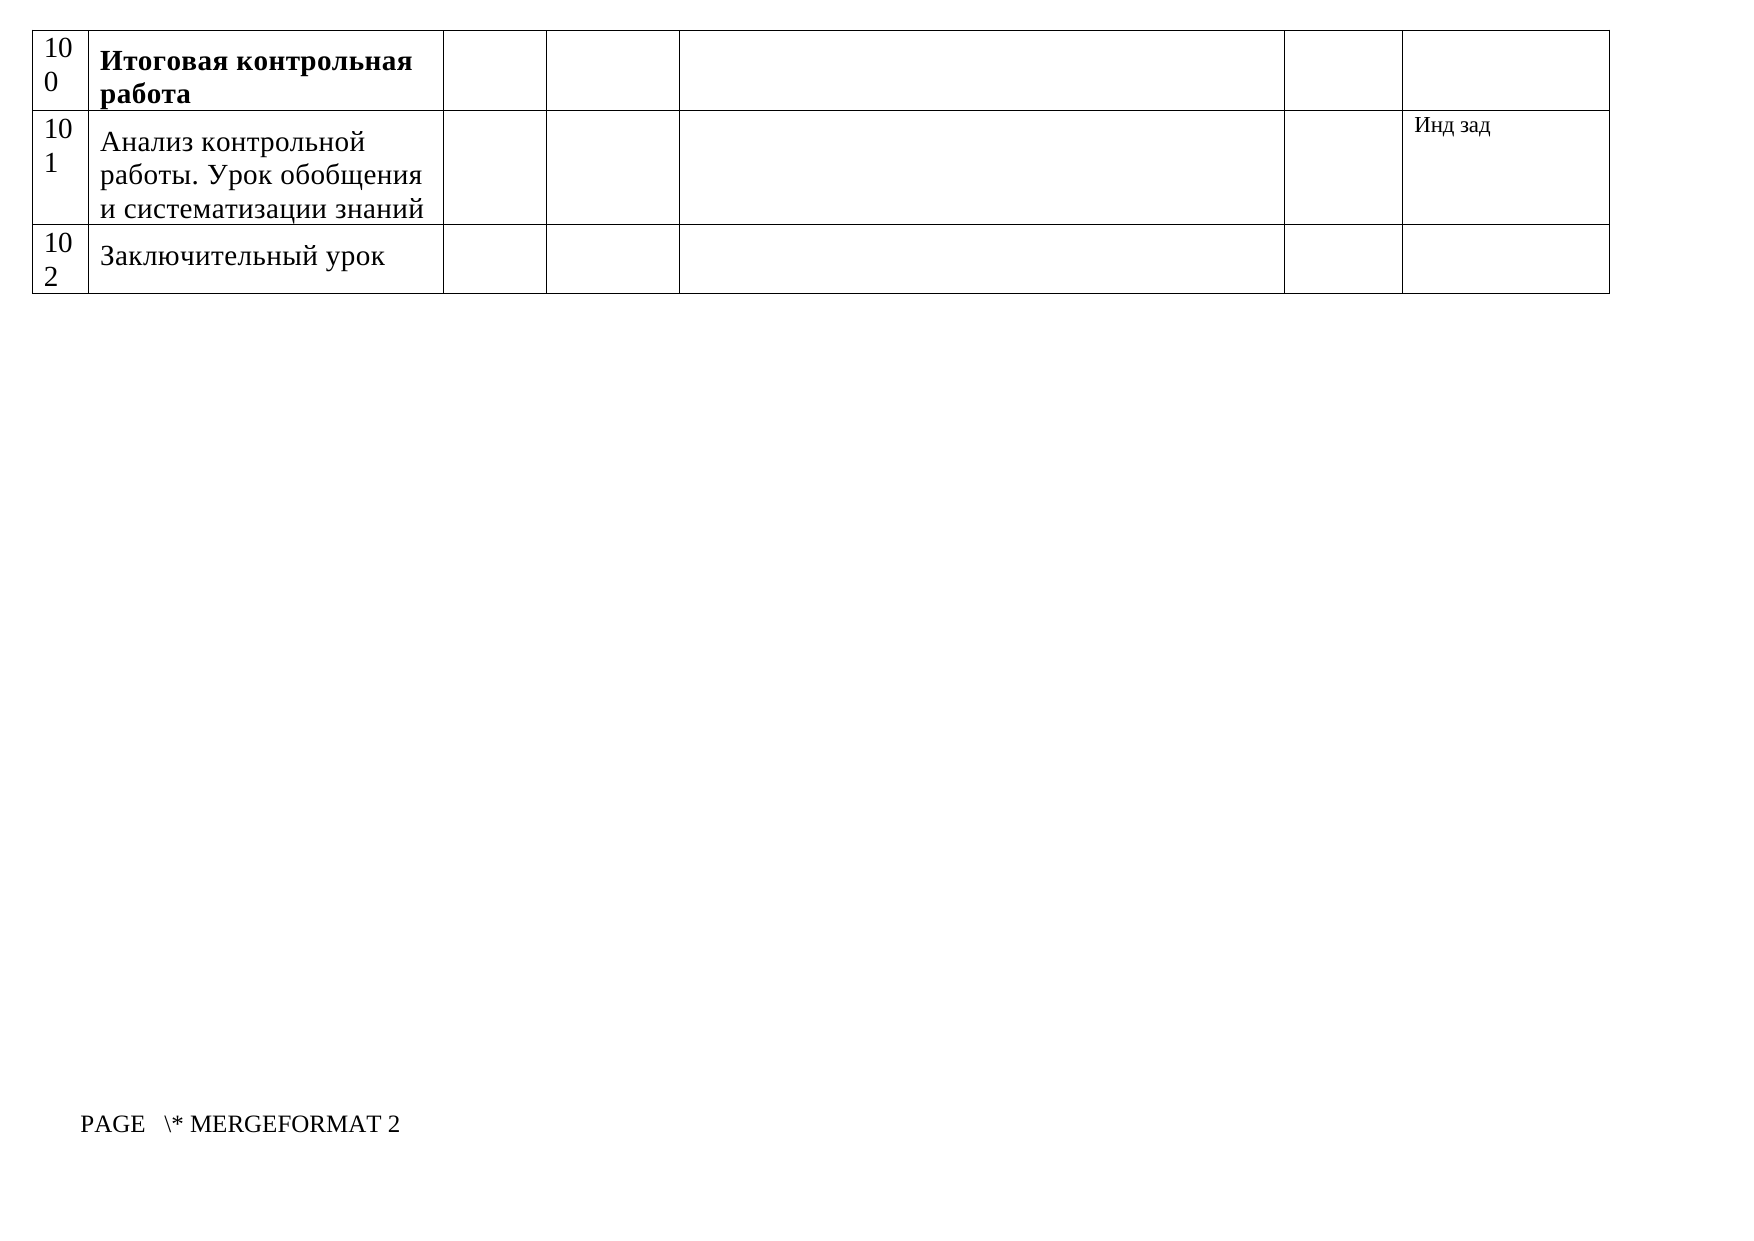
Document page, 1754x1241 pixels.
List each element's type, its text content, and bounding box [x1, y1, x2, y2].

table_cell 101 [33, 111, 88, 224]
table_cell [1285, 111, 1402, 224]
table_cell 102 [33, 225, 88, 292]
table_cell [680, 111, 1284, 224]
table_cell [680, 225, 1284, 292]
table_cell Анализ контрольной работы. Урок обобщения и систематизации знаний [89, 111, 443, 224]
table_cell [547, 225, 679, 292]
table_cell Инд зад [1403, 111, 1609, 224]
table_cell [444, 225, 546, 292]
table_cell 100 [33, 31, 88, 110]
table_cell [1285, 31, 1402, 110]
table_cell [547, 31, 679, 110]
table_cell Итоговая контрольная работа [89, 31, 443, 110]
table_cell [1403, 225, 1609, 292]
table_cell [680, 31, 1284, 110]
table_cell [444, 31, 546, 110]
table_cell [444, 111, 546, 224]
table_cell [547, 111, 679, 224]
table_cell [1285, 225, 1402, 292]
table_cell Заключительный урок [89, 225, 443, 292]
table_cell [1403, 31, 1609, 110]
